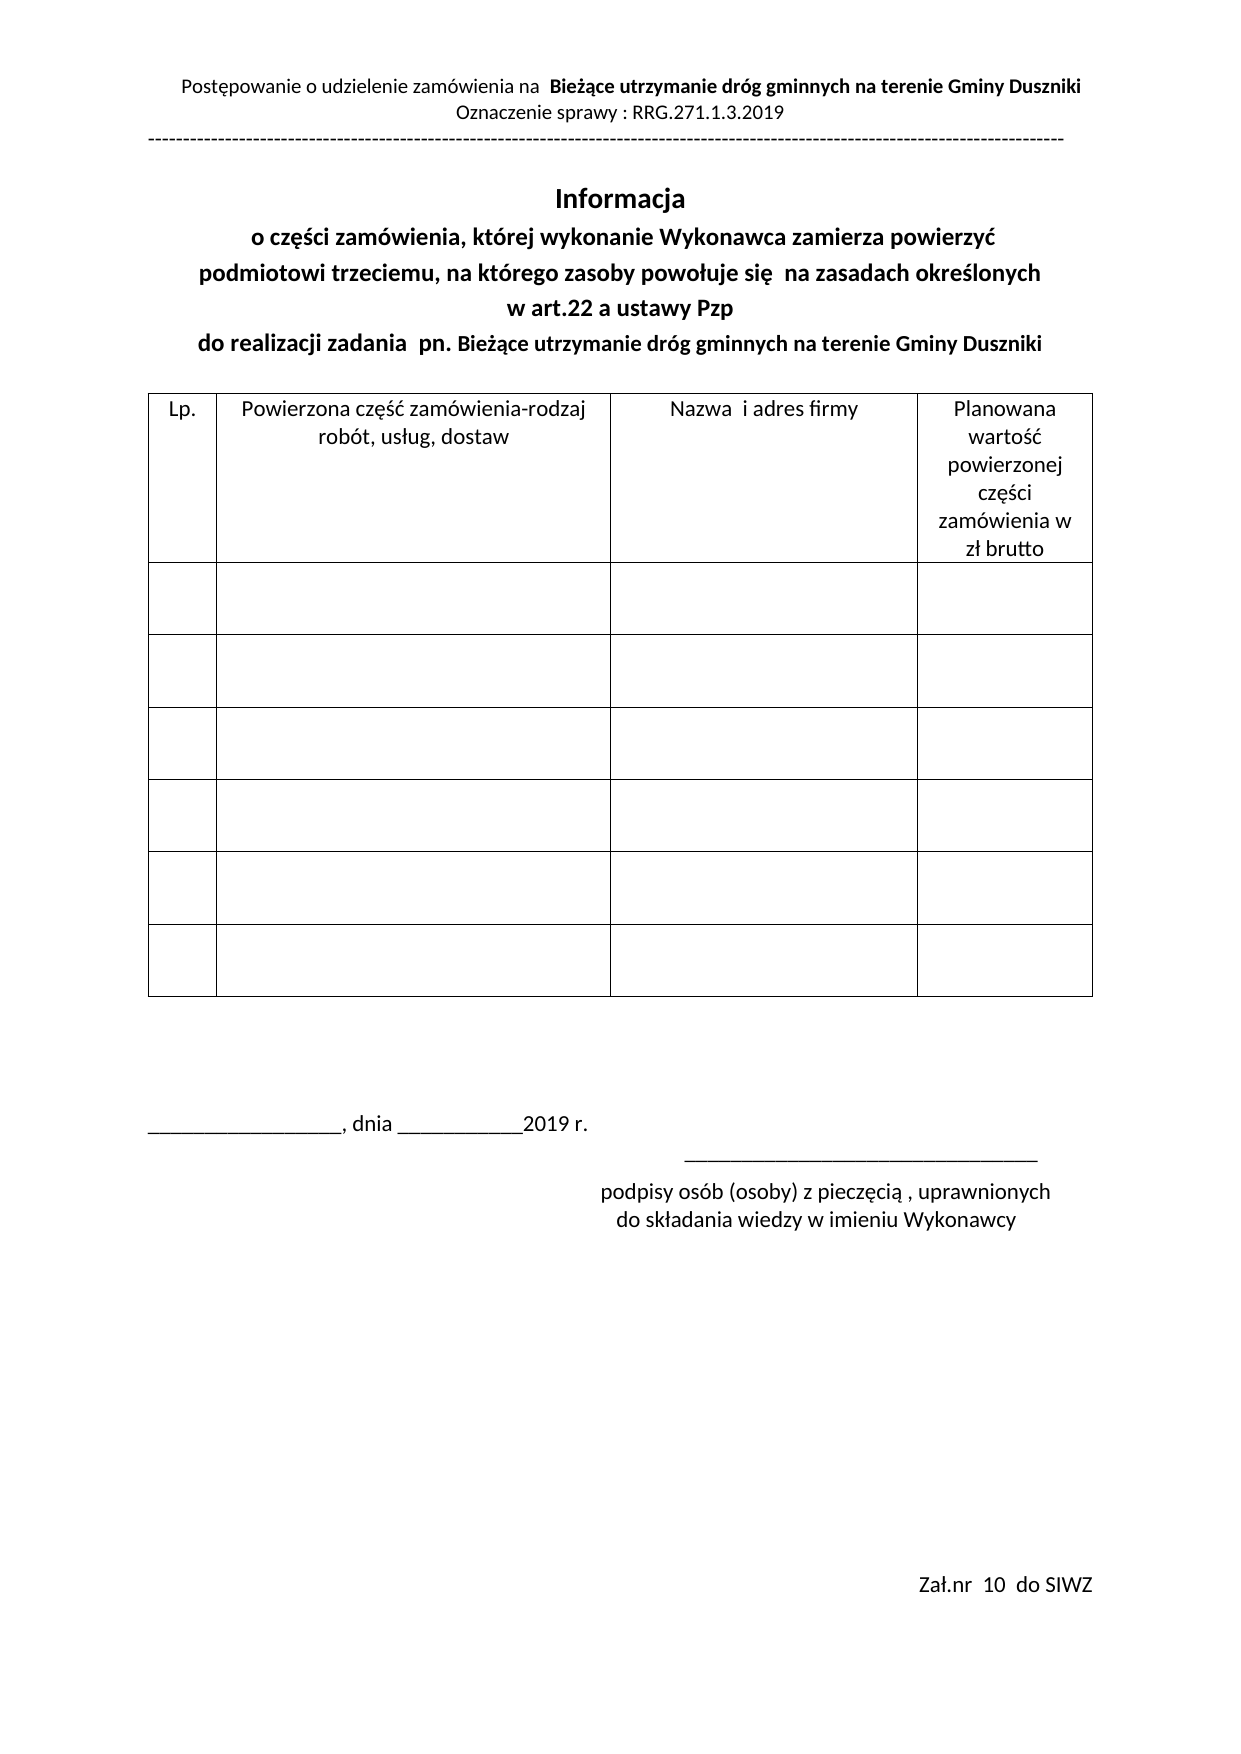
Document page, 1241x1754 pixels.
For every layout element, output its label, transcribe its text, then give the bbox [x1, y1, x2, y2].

table_cell [611, 635, 917, 707]
text w art.22 a ustawy Pzp [148, 292, 1093, 323]
text o części zamówienia, której wykonanie Wykonawca zamierza powierzyć [148, 222, 1093, 252]
table_cell [217, 852, 610, 923]
table_cell [149, 780, 216, 851]
table_cell [149, 852, 216, 923]
table_cell [918, 852, 1092, 923]
text podmiotowi trzeciemu, na którego zasoby powołuje się na zasadach określonych [148, 257, 1093, 288]
table_cell [918, 635, 1092, 707]
table_cell [918, 563, 1092, 634]
table_cell [611, 925, 917, 996]
text Zał.nr 10 do SIWZ [148, 1570, 1093, 1598]
text do realizacji zadania pn. Bieżące utrzymanie dróg gminnych na terenie Gminy Duszniki [148, 327, 1093, 358]
table_cell [217, 708, 610, 779]
table_header Lp. [149, 394, 216, 562]
table_cell [217, 925, 610, 996]
table_cell [217, 635, 610, 707]
table_cell [149, 635, 216, 707]
table_cell [611, 852, 917, 923]
table_cell [611, 563, 917, 634]
table_cell [149, 925, 216, 996]
table_cell [217, 780, 610, 851]
text _______________________________ [664, 1137, 1093, 1165]
table_cell [611, 780, 917, 851]
text do składania wiedzy w imieniu Wykonawcy [148, 1206, 1093, 1233]
table_cell [217, 563, 610, 634]
table_header Powierzona część zamówienia-rodzaj robót, usług, dostaw [217, 394, 610, 562]
table_cell [611, 708, 917, 779]
table_header Nazwa i adres firmy [611, 394, 917, 562]
table_cell [149, 708, 216, 779]
table_cell [918, 708, 1092, 779]
table_cell [149, 563, 216, 634]
table_cell [918, 925, 1092, 996]
text podpisy osób (osoby) z pieczęcią , uprawnionych [148, 1177, 1093, 1206]
text Informacja [148, 181, 1093, 216]
text _________________, dnia ___________2019 r. [148, 1109, 1093, 1137]
table_cell [918, 780, 1092, 851]
table_header Planowana wartość powierzonej części zamówienia w zł brutto [918, 394, 1092, 562]
